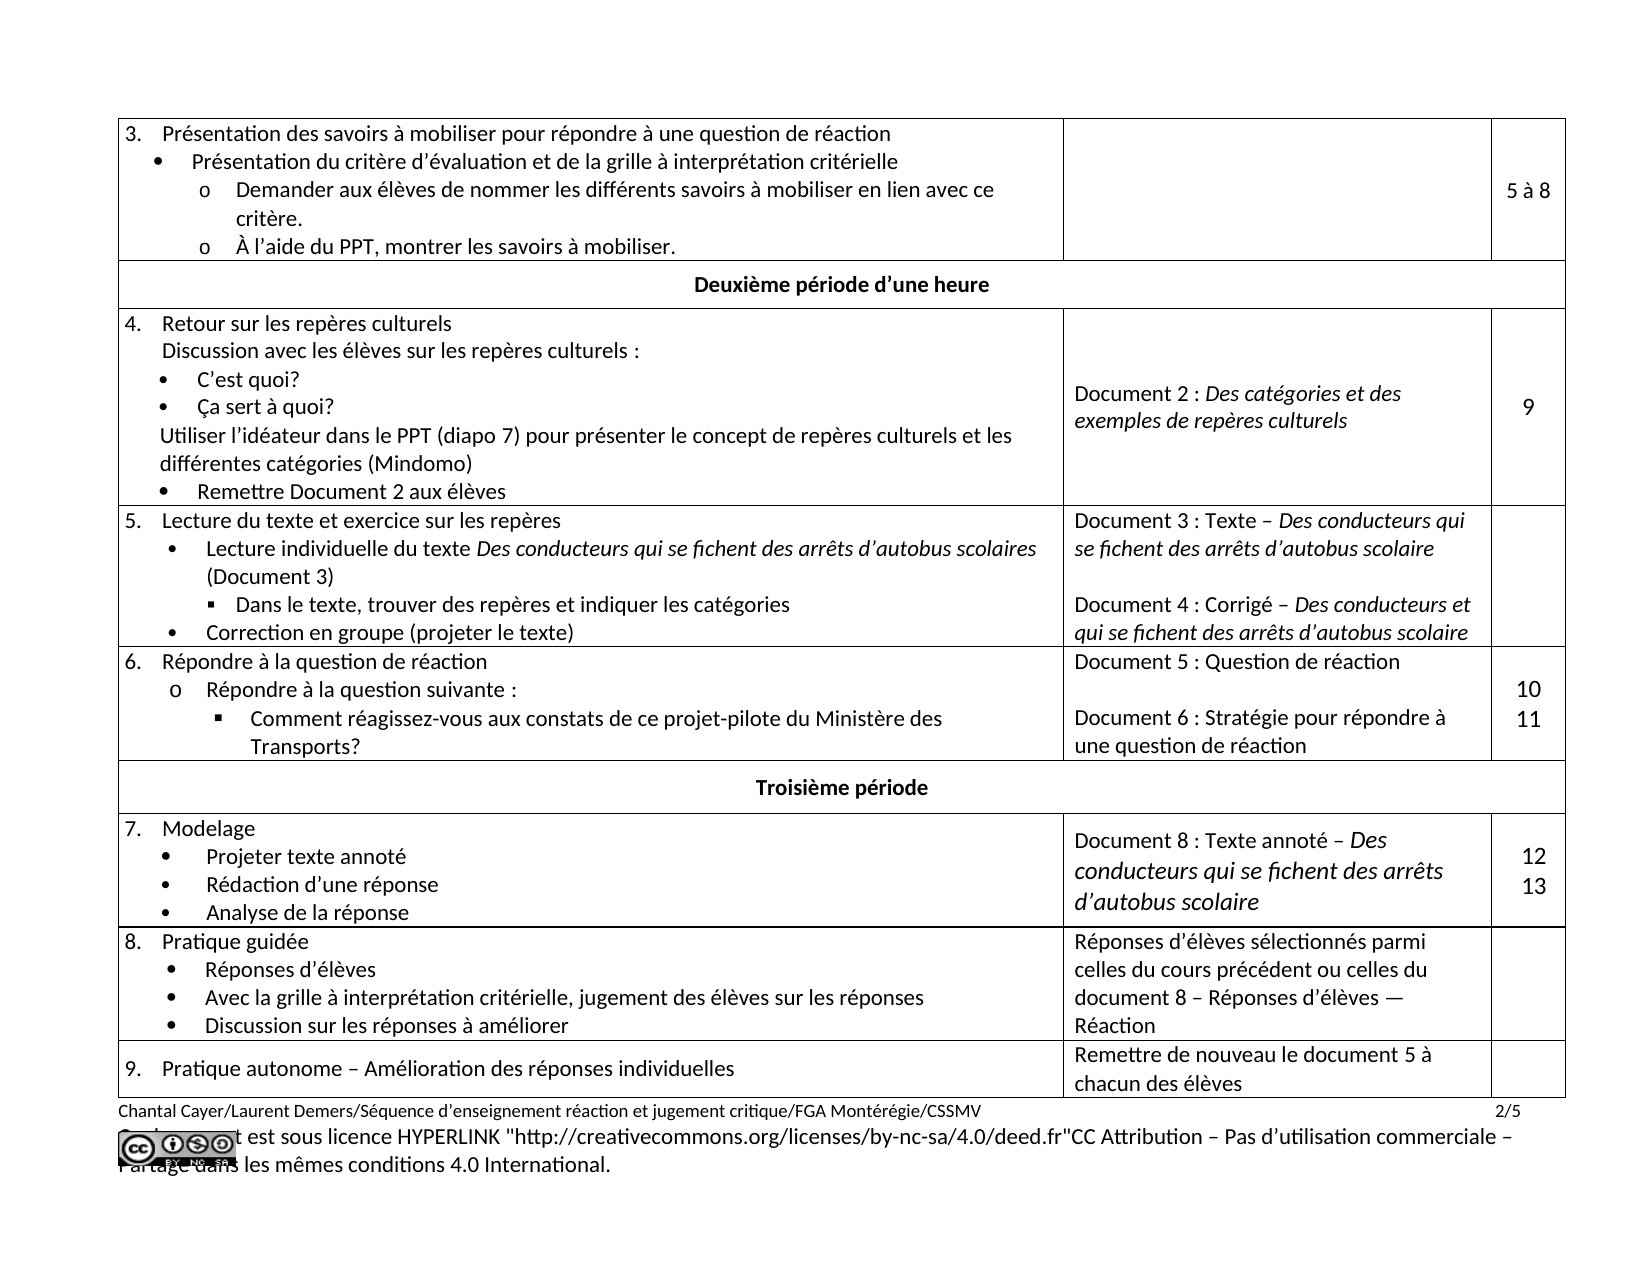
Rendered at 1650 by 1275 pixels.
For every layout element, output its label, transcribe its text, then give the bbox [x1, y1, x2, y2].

table_cell [1492, 1041, 1565, 1097]
table_cell 9 [1492, 309, 1565, 505]
table_cell Document 2 : Des catégories et des exemples de repères culturels [1064, 309, 1491, 505]
table_cell Document 3 : Texte – Des conducteurs qui se fichent des arrêts d’autobus scolaire Document 4 : Corrigé – Des conducteurs et qui se fichent des arrêts d’autobus scolaire [1064, 506, 1491, 646]
table_cell Remettre de nouveau le document 5 à chacun des élèves [1064, 1041, 1491, 1097]
table_cell 10 11 [1492, 647, 1565, 760]
table_cell Document 8 : Texte annoté – Des conducteurs qui se fichent des arrêts d’autobus scolaire [1064, 814, 1491, 926]
table_cell Document 5 : Question de réaction Document 6 : Stratégie pour répondre à une question de réaction [1064, 647, 1491, 760]
table_header [1064, 119, 1491, 260]
table_header Présentation des savoirs à mobiliser pour répondre à une question de réaction Présentation du critère d’évaluation et de la grille à interprétation critérielle Demander aux élèves de nommer les différents savoirs à mobiliser en lien avec ce critère. À l’aide du PPT, montrer les savoirs à mobiliser. [119, 119, 1063, 260]
table_cell Lecture du texte et exercice sur les repères Lecture individuelle du texte Des conducteurs qui se fichent des arrêts d’autobus scolaires (Document 3) Dans le texte, trouver des repères et indiquer les catégories Correction en groupe (projeter le texte) [119, 506, 1063, 646]
table_cell Pratique guidée Réponses d’élèves Avec la grille à interprétation critérielle, jugement des élèves sur les réponses Discussion sur les réponses à améliorer [119, 928, 1063, 1039]
table_cell Pratique autonome – Amélioration des réponses individuelles [119, 1041, 1063, 1097]
table_cell [1492, 928, 1565, 1039]
table_cell Modelage Projeter texte annoté Rédaction d’une réponse Analyse de la réponse [119, 814, 1063, 926]
table_header 5 à 8 [1492, 119, 1565, 260]
table_cell Troisième période [119, 761, 1565, 813]
table_cell [1492, 506, 1565, 646]
table_cell Réponses d’élèves sélectionnés parmi celles du cours précédent ou celles du document 8 – Réponses d’élèves — Réaction [1064, 928, 1491, 1039]
table_cell Répondre à la question de réaction Répondre à la question suivante : Comment réagissez-vous aux constats de ce projet-pilote du Ministère des Transports? [119, 647, 1063, 760]
picture [118, 1131, 236, 1166]
table_cell Retour sur les repères culturels Discussion avec les élèves sur les repères culturels : C’est quoi? Ça sert à quoi? Utiliser l’idéateur dans le PPT (diapo 7) pour présenter le concept de repères culturels et les différentes catégories (Mindomo) Remettre Document 2 aux élèves [119, 309, 1063, 505]
table_cell 12 13 [1492, 814, 1565, 926]
table_cell Deuxième période d’une heure [119, 261, 1565, 308]
